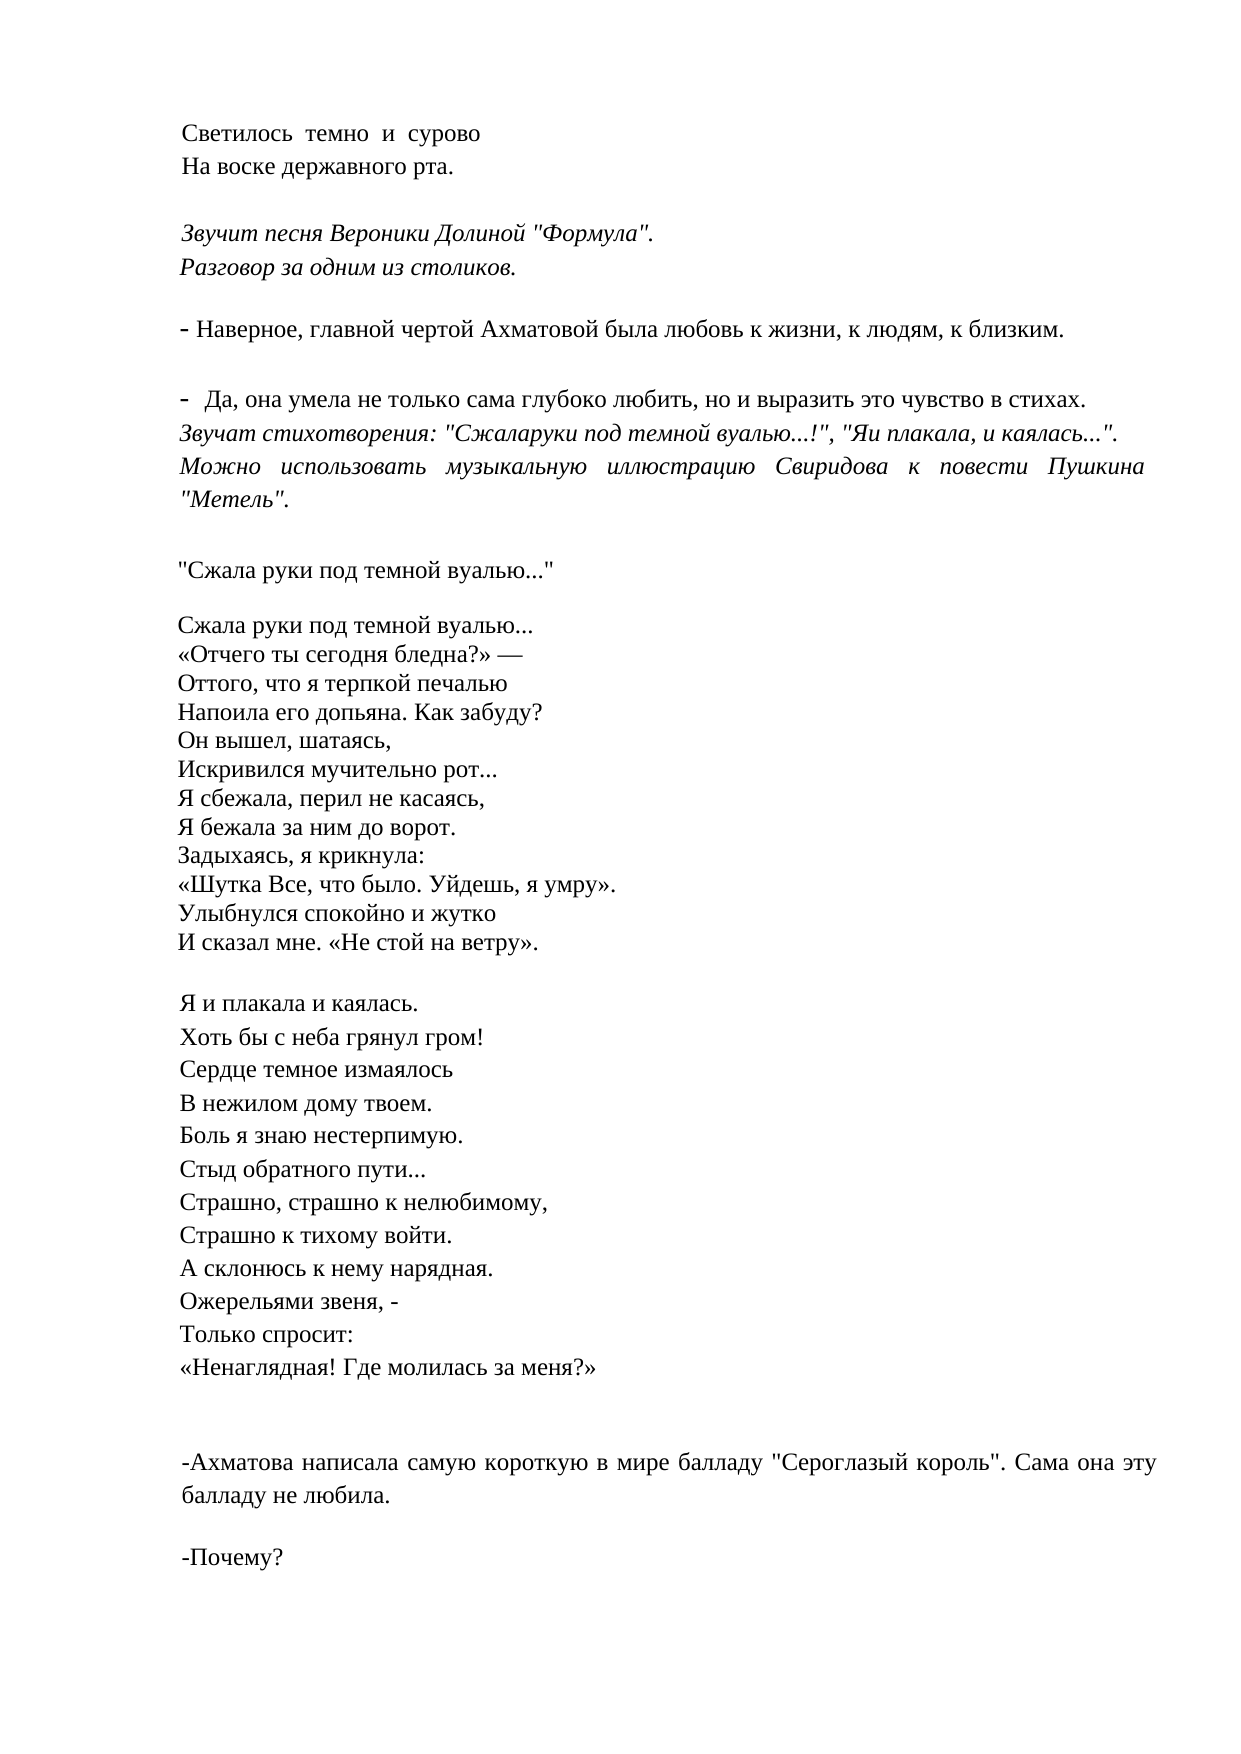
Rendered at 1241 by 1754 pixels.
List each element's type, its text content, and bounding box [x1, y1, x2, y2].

text Я и плакала и каялась. [179, 988, 1145, 1017]
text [181, 118, 481, 180]
text Звучат стихотворения: "Сжаларуки под темной вуалью...!", "Яи плакала, и каялась...". [179, 418, 1145, 447]
text Улыбнулся спокойно и жутко [177, 898, 1152, 927]
text Хоть бы с неба грянул гром! [179, 1022, 1145, 1050]
text Звучит песня Вероники Долиной "Формула". [181, 218, 1152, 247]
text -Почему? [181, 1542, 1152, 1570]
text Я бежала за ним до ворот. [177, 812, 1152, 841]
text «Шутка Все, что было. Уйдешь, я умру». [177, 869, 1152, 898]
text Оттого, что я терпкой печалью [177, 668, 1152, 697]
text Страшно к тихому войти. [179, 1220, 1145, 1248]
list Да, она умела не только сама глубоко любить, но и выразить это чувство в стихах. [179, 380, 1145, 413]
text Только спросит: [179, 1319, 1145, 1347]
text Задыхаясь, я крикнула: [177, 841, 1152, 869]
text Я сбежала, перил не касаясь, [177, 783, 1152, 812]
list Наверное, главной чертой Ахматовой была любовь к жизни, к людям, к близким. [179, 310, 1074, 344]
text «Отчего ты сегодня бледна?» — [177, 639, 1152, 668]
text И сказал мне. «Не стой на ветру». [177, 927, 1152, 956]
text Боль я знаю нестерпимую. [179, 1121, 1145, 1149]
text Он вышел, шатаясь, [177, 726, 1152, 754]
text Можно использовать музыкальную иллюстрацию Свиридова к повести Пушкина "Метель". [179, 451, 1145, 513]
text Ожерельями звеня, - [179, 1286, 1145, 1314]
text Искривился мучительно рот... [177, 754, 1152, 783]
text Страшно, страшно к нелюбимому, [179, 1187, 1145, 1215]
text Сжала руки под темной вуалью... [177, 611, 1152, 639]
text А склонюсь к нему нарядная. [179, 1253, 1145, 1281]
text «Ненаглядная! Где молилась за меня?» [179, 1352, 1145, 1381]
text -Ахматова написала самую короткую в мире балладу "Сероглазый король". Сама она эту балладу не любила. [181, 1447, 1158, 1508]
text Сердце темное измаялось [179, 1054, 1145, 1083]
text "Сжала руки под темной вуалью..." [177, 556, 1152, 584]
text В нежилом дому твоем. [179, 1088, 1145, 1116]
text Напоила его допьяна. Как забуду? [177, 697, 1152, 726]
text Стыд обратного пути... [179, 1154, 1145, 1182]
text Разговор за одним из столиков. [179, 252, 1152, 280]
